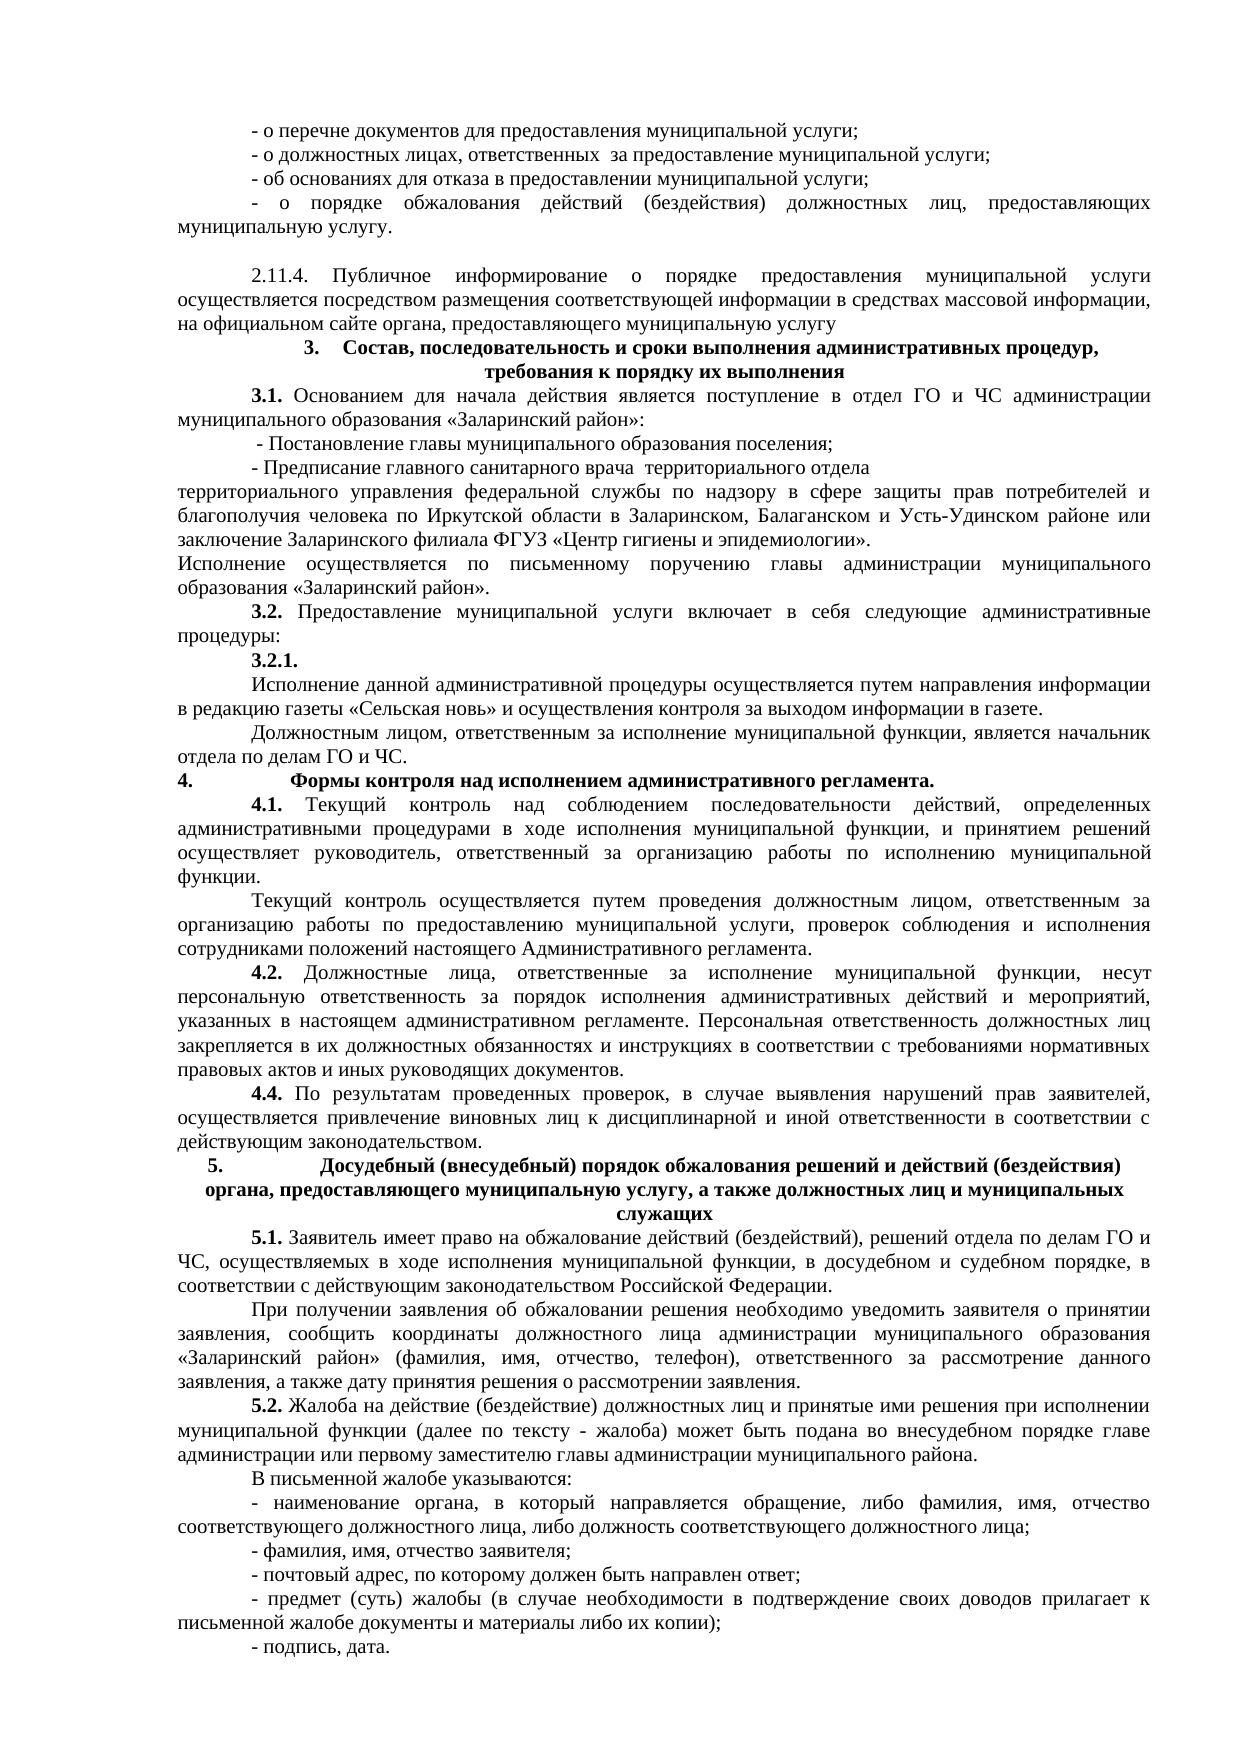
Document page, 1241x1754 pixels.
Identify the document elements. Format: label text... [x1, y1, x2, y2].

text - подпись, дата. [177, 1634, 1152, 1658]
text 3.1. Основанием для начала действия является поступление в отдел ГО и ЧС администрации муниципального образования «Заларинский район»: [177, 383, 1152, 431]
text - Предписание главного санитарного врача территориального отдела [177, 455, 1152, 479]
text Должностным лицом, ответственным за исполнение муниципальной функции, является начальник отдела по делам ГО и ЧС. [177, 720, 1152, 768]
text 5.1. Заявитель имеет право на обжалование действий (бездействий), решений отдела по делам ГО и ЧС, осуществляемых в ходе исполнения муниципальной функции, в досудебном и судебном порядке, в соответствии с действующим законодательством Российской Федерации. [177, 1225, 1152, 1297]
text - о порядке обжалования действий (бездействия) должностных лиц, предоставляющих муниципальную услугу. [177, 190, 1152, 238]
text 4.1. Текущий контроль над соблюдением последовательности действий, определенных административными процедурами в ходе исполнения муниципальной функции, и принятием решений осуществляет руководитель, ответственный за организацию работы по исполнению муниципальной функции. [177, 792, 1152, 888]
text Исполнение данной административной процедуры осуществляется путем направления информации в редакцию газеты «Сельская новь» и осуществления контроля за выходом информации в газете. [177, 672, 1152, 720]
text 4.2. Должностные лица, ответственные за исполнение муниципальной функции, несут персональную ответственность за порядок исполнения административных действий и мероприятий, указанных в настоящем административном регламенте. Персональная ответственность должностных лиц закрепляется в их должностных обязанностях и инструкциях в соответствии с требованиями нормативных правовых актов и иных руководящих документов. [177, 960, 1152, 1081]
text - предмет (суть) жалобы (в случае необходимости в подтверждение своих доводов прилагает к письменной жалобе документы и материалы либо их копии); [177, 1586, 1152, 1634]
text Исполнение осуществляется по письменному поручению главы администрации муниципального образования «Заларинский район». [177, 551, 1152, 599]
text 2.11.4. Публичное информирование о порядке предоставления муниципальной услуги осуществляется посредством размещения соответствующей информации в средствах массовой информации, на официальном сайте органа, предоставляющего муниципальную услугу [177, 262, 1152, 335]
text - о перечне документов для предоставления муниципальной услуги; [177, 118, 1152, 142]
text - почтовый адрес, по которому должен быть направлен ответ; [177, 1562, 1152, 1586]
list Формы контроля над исполнением административного регламента. [177, 768, 1152, 792]
text При получении заявления об обжаловании решения необходимо уведомить заявителя о принятии заявления, сообщить координаты должностного лица администрации муниципального образования «Заларинский район» (фамилия, имя, отчество, телефон), ответственного за рассмотрение данного заявления, а также дату принятия решения о рассмотрении заявления. [177, 1297, 1152, 1393]
text 5.2. Жалоба на действие (бездействие) должностных лиц и принятые ими решения при исполнении муниципальной функции (далее по тексту - жалоба) может быть подана во внесудебном порядке главе администрации или первому заместителю главы администрации муниципального района. [177, 1393, 1152, 1466]
list 4.4. По результатам проведенных проверок, в случае выявления нарушений прав заявителей, осуществляется привлечение виновных лиц к дисциплинарной и иной ответственности в соответствии с действующим законодательством. [177, 1081, 1152, 1153]
text - об основаниях для отказа в предоставлении муниципальной услуги; [177, 166, 1152, 190]
text - о должностных лицах, ответственных за предоставление муниципальной услуги; [177, 142, 1152, 166]
text - наименование органа, в который направляется обращение, либо фамилия, имя, отчество соответствующего должностного лица, либо должность соответствующего должностного лица; [177, 1490, 1152, 1538]
text - фамилия, имя, отчество заявителя; [177, 1538, 1152, 1562]
text - Постановление главы муниципального образования поселения; [177, 431, 1152, 455]
text Текущий контроль осуществляется путем проведения должностным лицом, ответственным за организацию работы по предоставлению муниципальной услуги, проверок соблюдения и исполнения сотрудниками положений настоящего Административного регламента. [177, 888, 1152, 960]
text 3.2. Предоставление муниципальной услуги включает в себя следующие административные процедуры: [177, 599, 1152, 647]
text 3.2.1. [177, 647, 1152, 672]
text В письменной жалобе указываются: [177, 1466, 1152, 1490]
list Состав, последовательность и сроки выполнения административных процедур, требования к порядку их выполнения [177, 335, 1152, 383]
text территориального управления федеральной службы по надзору в сфере защиты прав потребителей и благополучия человека по Иркутской области в Заларинском, Балаганском и Усть-Удинском районе или заключение Заларинского филиала ФГУЗ «Центр гигиены и эпидемиологии». [177, 479, 1152, 551]
list Досудебный (внесудебный) порядок обжалования решений и действий (бездействия) органа, предоставляющего муниципальную услугу, а также должностных лиц и муниципальных служащих [177, 1153, 1152, 1225]
